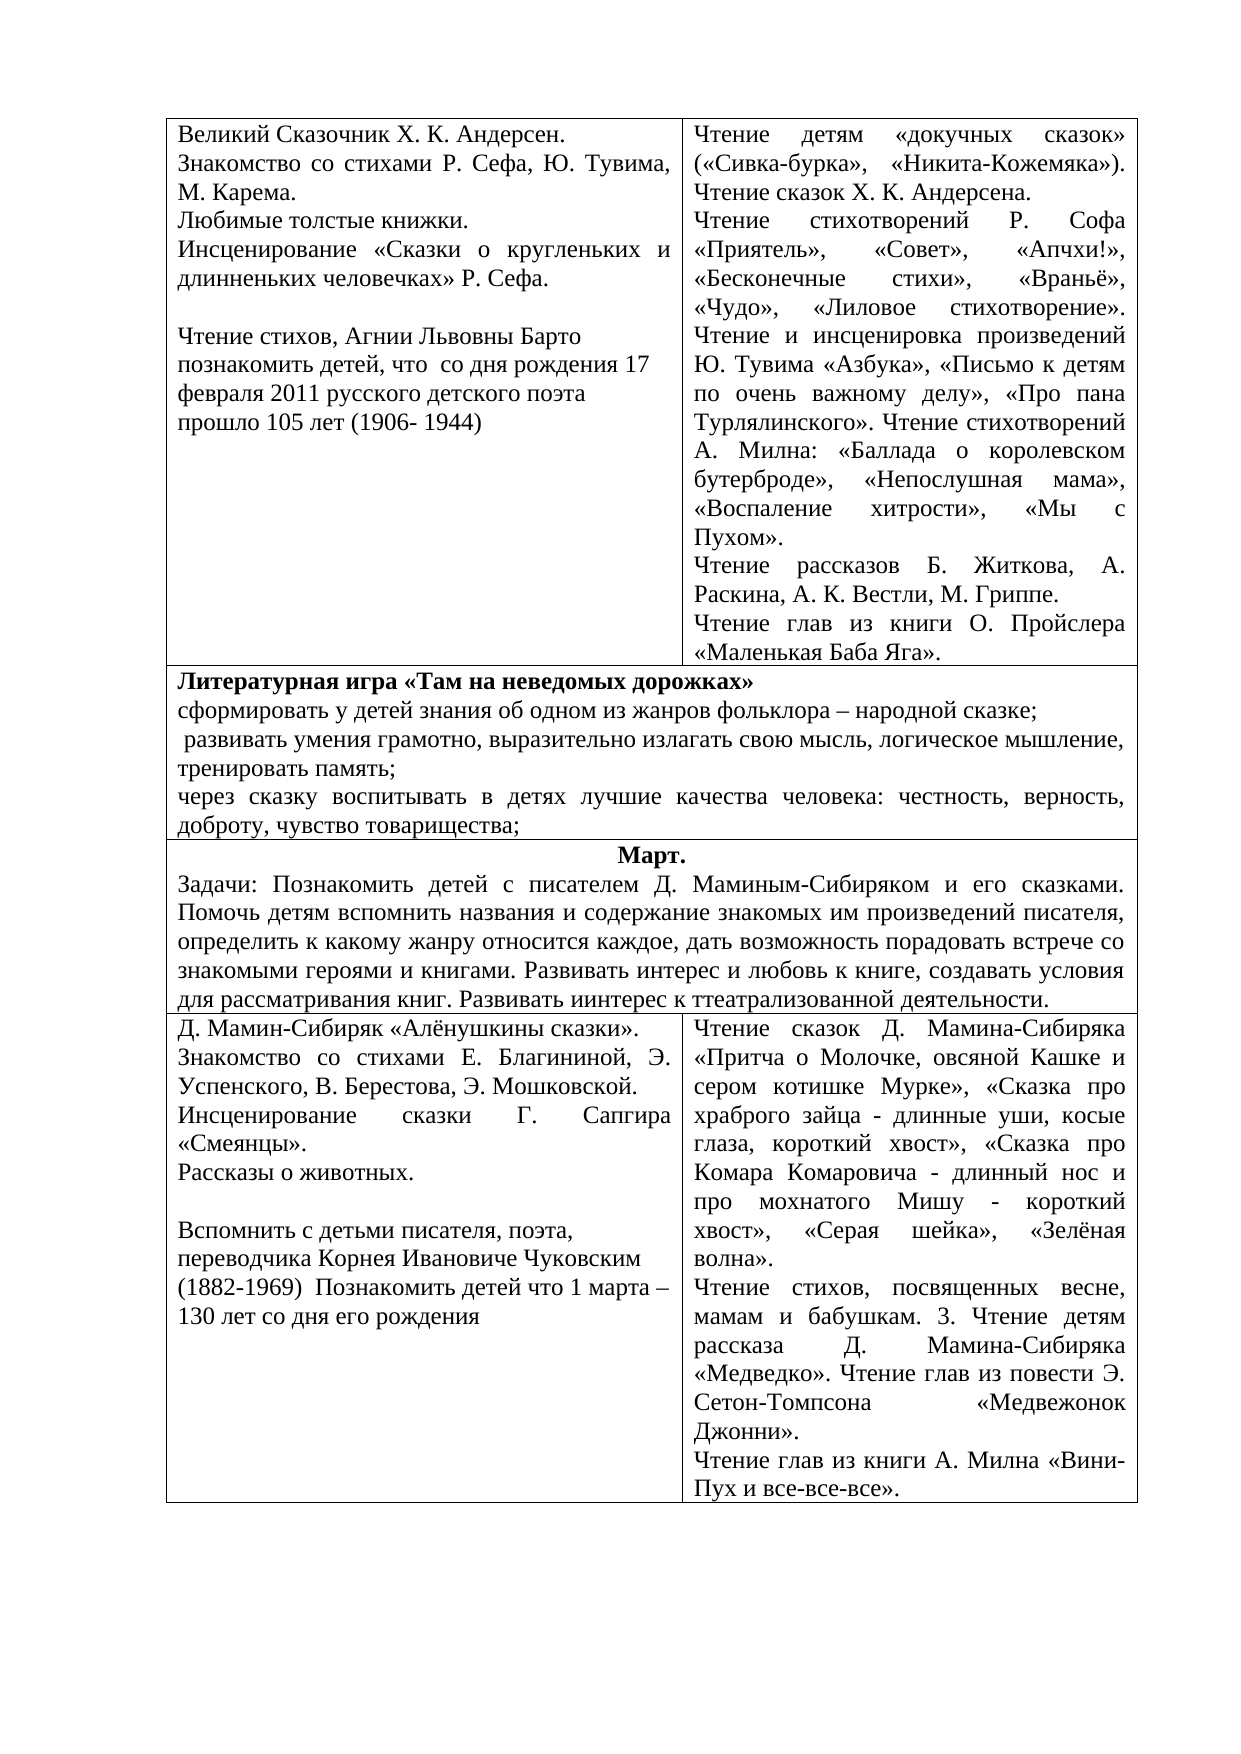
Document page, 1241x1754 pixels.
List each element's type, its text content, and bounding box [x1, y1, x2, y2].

table_cell Литературная игра «Там на неведомых дорожках» сформировать у детей знания об одном из жанров фольклора – народной сказке; развивать умения грамотно, выразительно излагать свою мысль, логическое мышление, тренировать память; через сказку воспитывать в детях лучшие качества человека: честность, верность, доброту, чувство товарищества; [167, 666, 1137, 839]
table_cell Чтение сказок Д. Мамина-Сибиряка «Притча о Молочке, овсяной Кашке и сером котишке Мурке», «Сказка про храброго зайца - длинные уши, косые глаза, короткий хвост», «Сказка про Комара Комаровича - длинный нос и про мохнатого Мишу - короткий хвост», «Серая шейка», «Зелёная волна». Чтение стихов, посвященных весне, мамам и бабушкам. 3. Чтение детям рассказа Д. Мамина-Сибиряка «Медведко». Чтение глав из повести Э. Сетон-Томпсона «Медвежонок Джонни». Чтение глав из книги А. Милна «Вини-Пух и все-все-все». [683, 1014, 1137, 1502]
table_cell Д. Мамин-Сибиряк «Алёнушкины сказки». Знакомство со стихами Е. Благининой, Э. Успенского, В. Берестова, Э. Мошковской. Инсценирование сказки Г. Сапгира «Смеянцы». Рассказы о животных. Вспомнить с детьми писателя, поэта, переводчика Корнея Ивановиче Чуковским (1882-1969) Познакомить детей что 1 марта – 130 лет со дня его рождения [167, 1014, 682, 1502]
table_cell Март. Задачи: Познакомить детей с писателем Д. Маминым-Сибиряком и его сказками. Помочь детям вспомнить названия и содержание знакомых им произведений писателя, определить к какому жанру относится каждое, дать возможность порадовать встрече со знакомыми героями и книгами. Развивать интерес и любовь к книге, создавать условия для рассматривания книг. Развивать иинтерес к ттеатрализованной деятельности. [167, 840, 1137, 1012]
table_cell Чтение детям «докучных сказок» («Сивка-бурка», «Никита-Кожемяка»). Чтение сказок X. К. Андерсена. Чтение стихотворений Р. Софа «Приятель», «Совет», «Апчхи!», «Бесконечные стихи», «Враньё», «Чудо», «Лиловое стихотворение». Чтение и инсценировка произведений Ю. Тувима «Азбука», «Письмо к детям по очень важному делу», «Про пана Турлялинского». Чтение стихотворений А. Милна: «Баллада о королевском бутерброде», «Непослушная мама», «Воспаление хитрости», «Мы с Пухом». Чтение рассказов Б. Житкова, А. Раскина, А. К. Вестли, М. Гриппе. Чтение глав из книги О. Пройслера «Маленькая Баба Яга». [683, 119, 1137, 665]
table_cell Великий Сказочник X. К. Андерсен. Знакомство со стихами Р. Сефа, Ю. Тувима, М. Карема. Любимые толстые книжки. Инсценирование «Сказки о кругленьких и длинненьких человечках» Р. Сефа. Чтение стихов, Агнии Львовны Барто познакомить детей, что со дня рождения 17 февраля 2011 русского детского поэта прошло 105 лет (1906- 1944) [167, 119, 682, 665]
